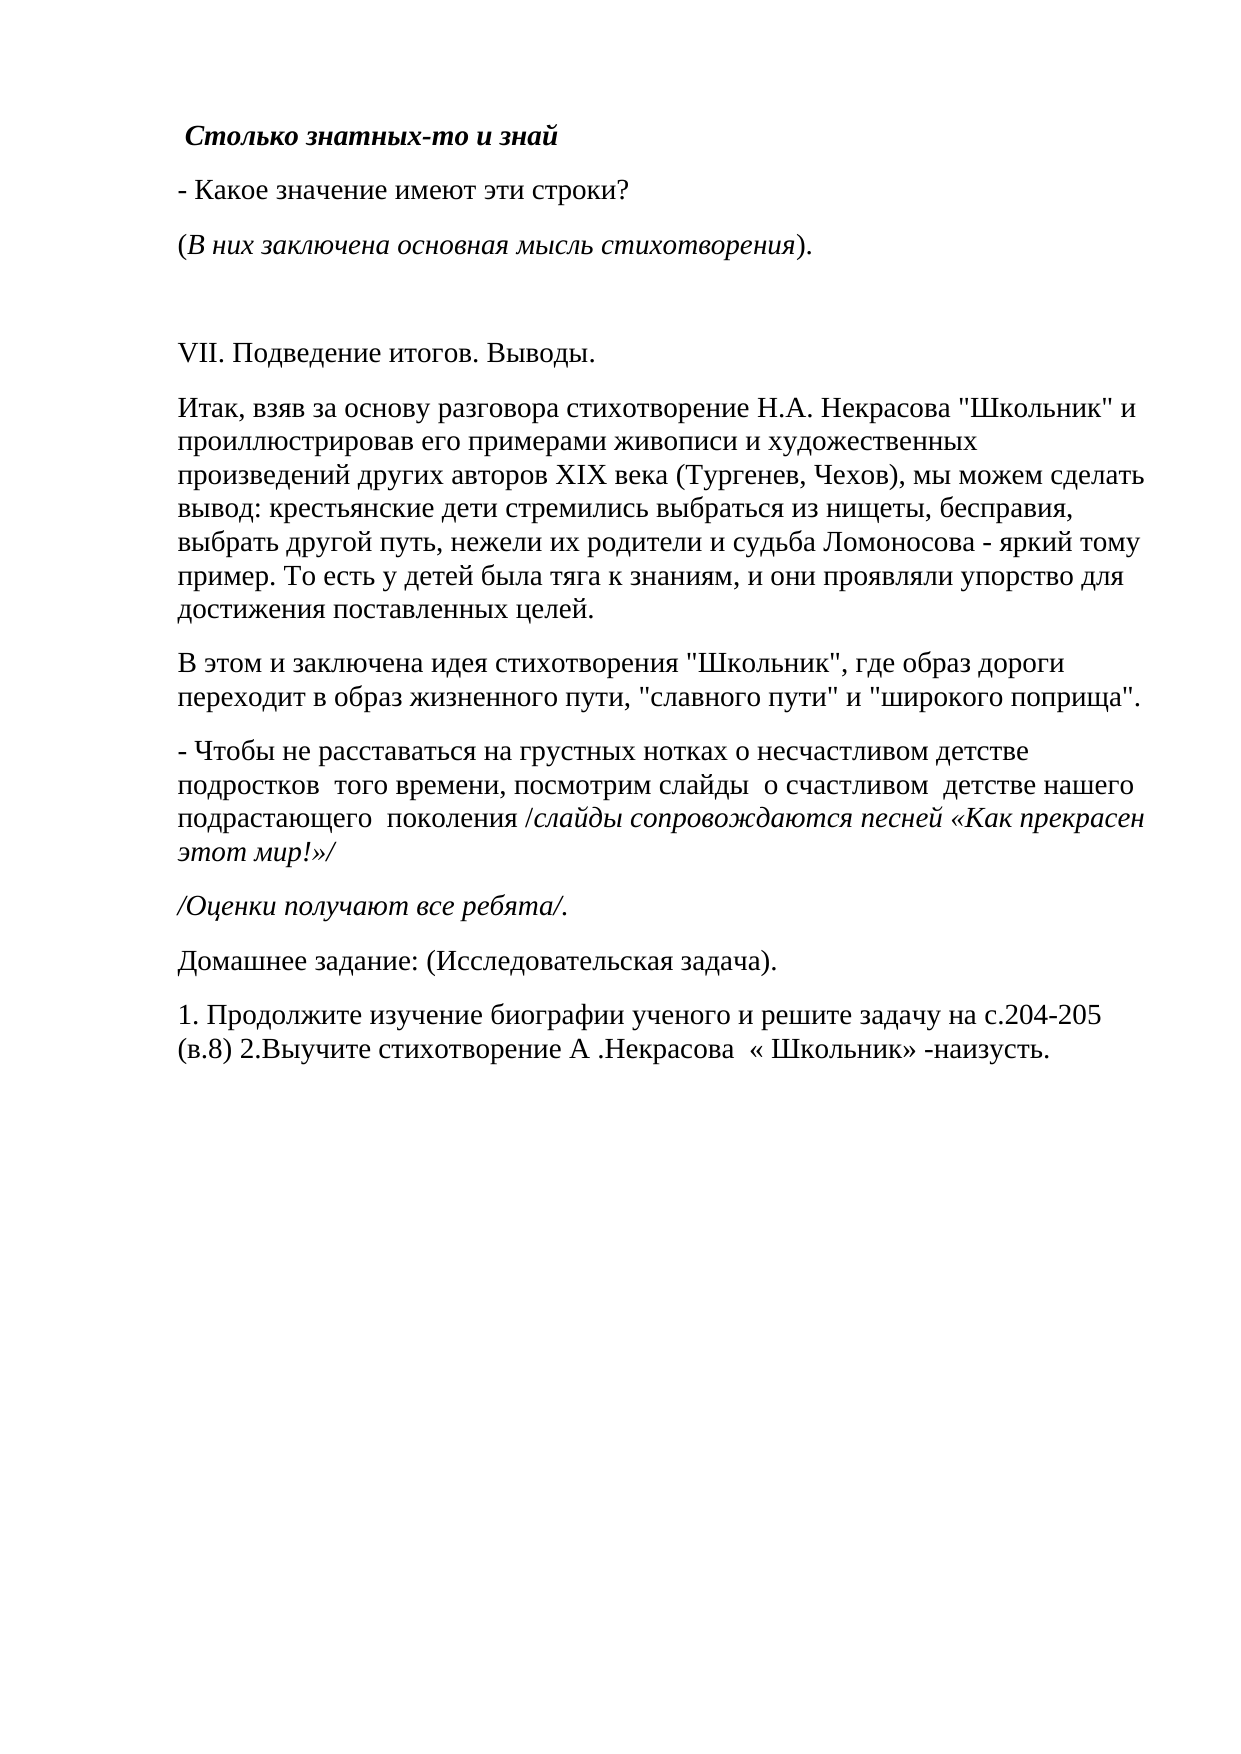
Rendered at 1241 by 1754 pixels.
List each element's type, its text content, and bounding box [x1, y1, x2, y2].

text (В них заключена основная мысль стихотворения). [177, 227, 1152, 260]
text Домашнее задание: (Исследовательская задача). [177, 943, 1152, 976]
text - Чтобы не расставаться на грустных нотках о несчастливом детстве подростков того времени, посмотрим слайды о счастливом детстве нашего подрастающего поколения /слайды сопровождаются песней «Как прекрасен этот мир!»/ [177, 733, 1152, 868]
text 1. Продолжите изучение биографии ученого и решите задачу на с.204-205 (в.8) 2.Выучите стихотворение А .Некрасова « Школьник» -наизусть. [177, 997, 1152, 1064]
text Столько знатных-то и знай [177, 118, 1152, 152]
text - Какое значение имеют эти строки? [177, 172, 1152, 206]
text VII. Подведение итогов. Выводы. [177, 336, 1152, 369]
text В этом и заключена идея стихотворения "Школьник", где образ дороги переходит в образ жизненного пути, "славного пути" и "широкого поприща". [177, 646, 1152, 713]
text /Оценки получают все ребята/. [177, 888, 1152, 922]
text Итак, взяв за основу разговора стихотворение Н.А. Некрасова "Школьник" и проиллюстрировав его примерами живописи и художественных произведений других авторов XIX века (Тургенев, Чехов), мы можем сделать вывод: крестьянские дети стремились выбраться из нищеты, бесправия, выбрать другой путь, нежели их родители и судьба Ломоносова - яркий тому пример. То есть у детей была тяга к знаниям, и они проявляли упорство для достижения поставленных целей. [177, 390, 1152, 625]
